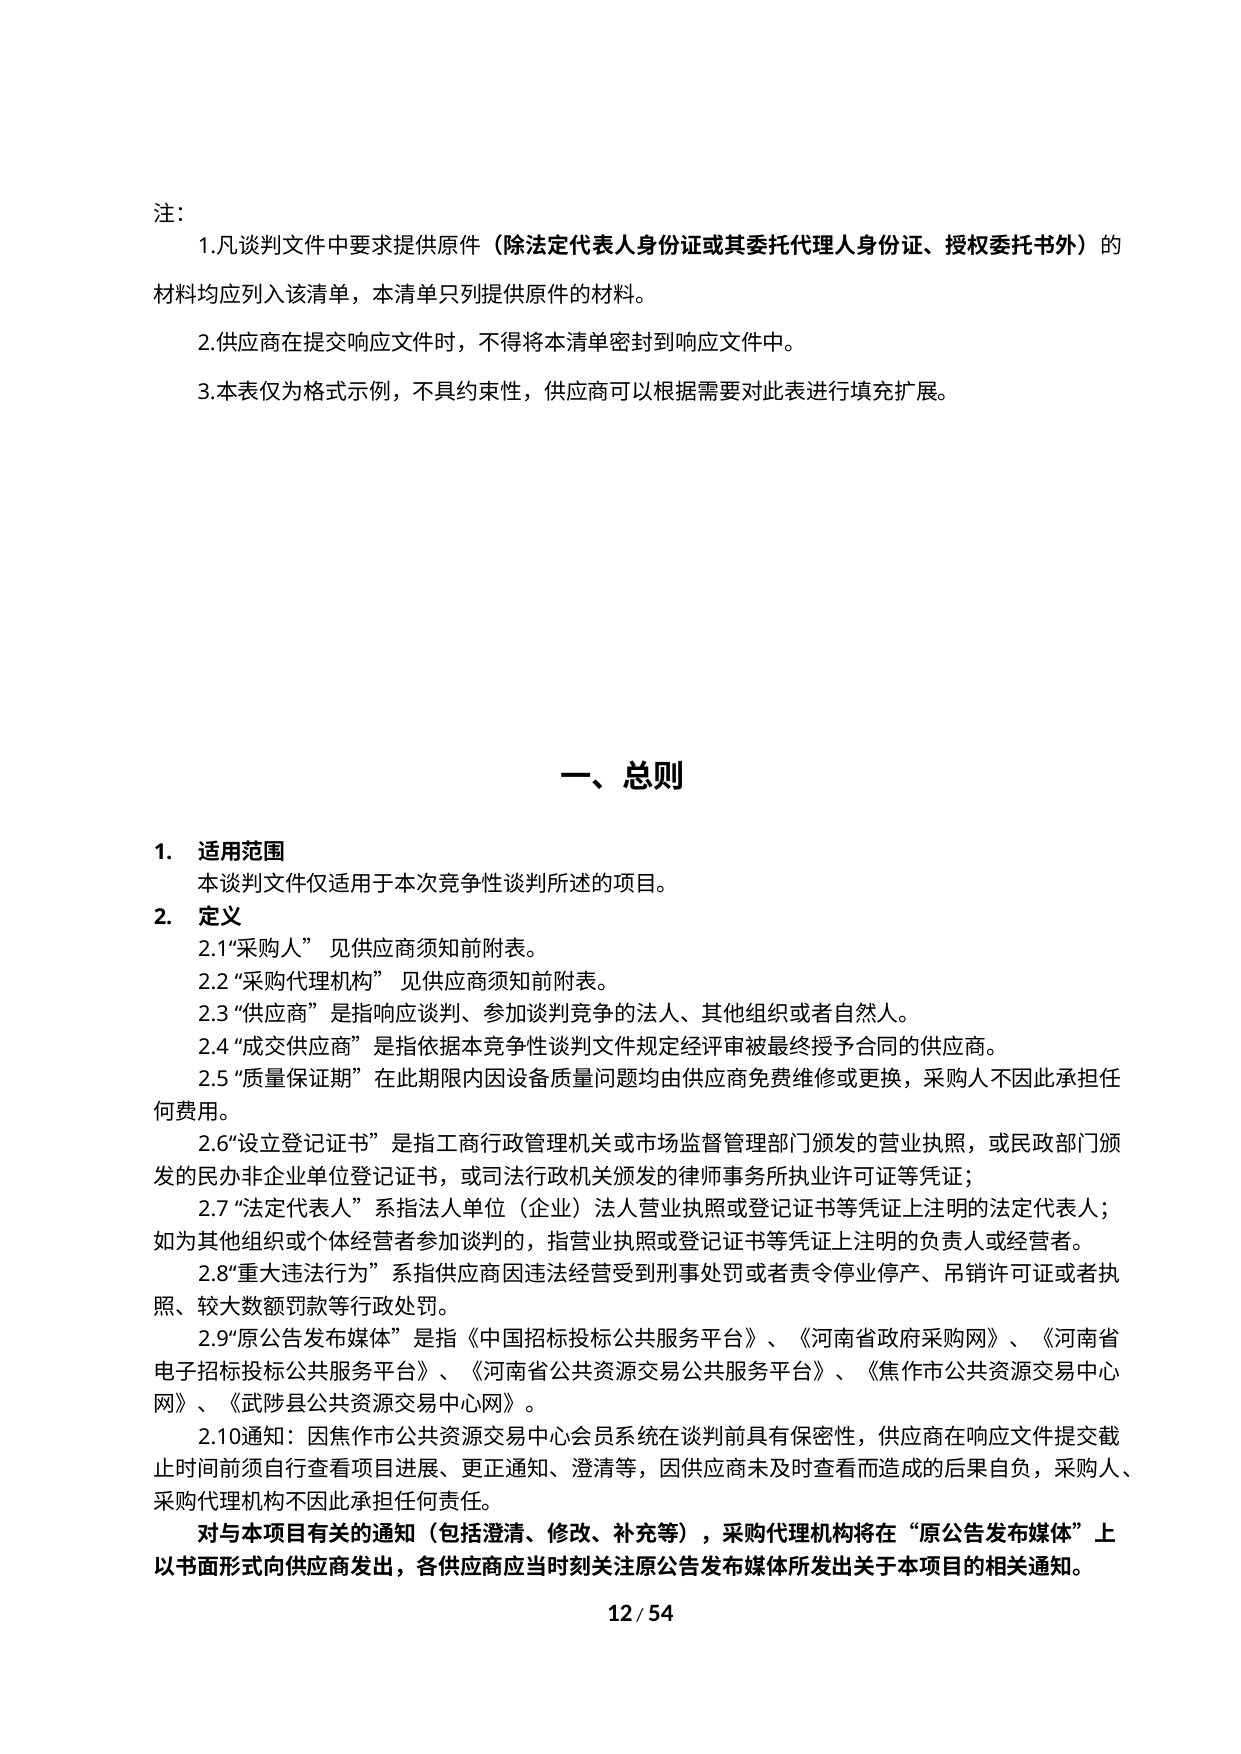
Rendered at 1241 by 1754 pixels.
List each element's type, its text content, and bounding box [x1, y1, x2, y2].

list “采购代理机构” 见供应商须知前附表。 [153, 963, 1122, 996]
list 适用范围 [153, 833, 1122, 866]
text 注： [153, 196, 1122, 228]
list “采购人” 见供应商须知前附表。 [153, 931, 1122, 963]
list “设立登记证书”是指工商行政管理机关或市场监督管理部门颁发的营业执照，或民政部门颁发的民办非企业单位登记证书，或司法行政机关颁发的律师事务所执业许可证等凭证； [153, 1126, 1122, 1191]
text 对与本项目有关的通知（包括澄清、修改、补充等），采购代理机构将在“原公告发布媒体”上以书面形式向供应商发出，各供应商应当时刻关注原公告发布媒体所发出关于本项目的相关通知。 [153, 1516, 1122, 1581]
list “成交供应商”是指依据本竞争性谈判文件规定经评审被最终授予合同的供应商。 [153, 1028, 1122, 1061]
subtitle 总则 [153, 741, 1122, 806]
list “重大违法行为”系指供应商因违法经营受到刑事处罚或者责令停业停产、吊销许可证或者执照、较大数额罚款等行政处罚。 [153, 1256, 1122, 1321]
list 定义 [153, 898, 1122, 931]
text 3.本表仅为格式示例，不具约束性，供应商可以根据需要对此表进行填充扩展。 [197, 373, 1122, 406]
text 本谈判文件仅适用于本次竞争性谈判所述的项目。 [153, 866, 1122, 898]
list “原公告发布媒体”是指《中国招标投标公共服务平台》、《河南省政府采购网》、《河南省电子招标投标公共服务平台》、《河南省公共资源交易公共服务平台》、《焦作市公共资源交易中心网》、《武陟县公共资源交易中心网》。 [153, 1321, 1122, 1418]
list 通知：因焦作市公共资源交易中心会员系统在谈判前具有保密性，供应商在响应文件提交截止时间前须自行查看项目进展、更正通知、澄清等，因供应商未及时查看而造成的后果自负，采购人、采购代理机构不因此承担任何责任。 [153, 1418, 1122, 1516]
list “质量保证期”在此期限内因设备质量问题均由供应商免费维修或更换，采购人不因此承担任何费用。 [153, 1061, 1122, 1126]
list “法定代表人”系指法人单位（企业）法人营业执照或登记证书等凭证上注明的法定代表人；如为其他组织或个体经营者参加谈判的，指营业执照或登记证书等凭证上注明的负责人或经营者。 [153, 1191, 1122, 1256]
text 2.供应商在提交响应文件时，不得将本清单密封到响应文件中。 [197, 325, 1122, 358]
list “供应商”是指响应谈判、参加谈判竞争的法人、其他组织或者自然人。 [153, 996, 1122, 1028]
text 1.凡谈判文件中要求提供原件（除法定代表人身份证或其委托代理人身份证、授权委托书外）的材料均应列入该清单，本清单只列提供原件的材料。 [153, 228, 1122, 309]
